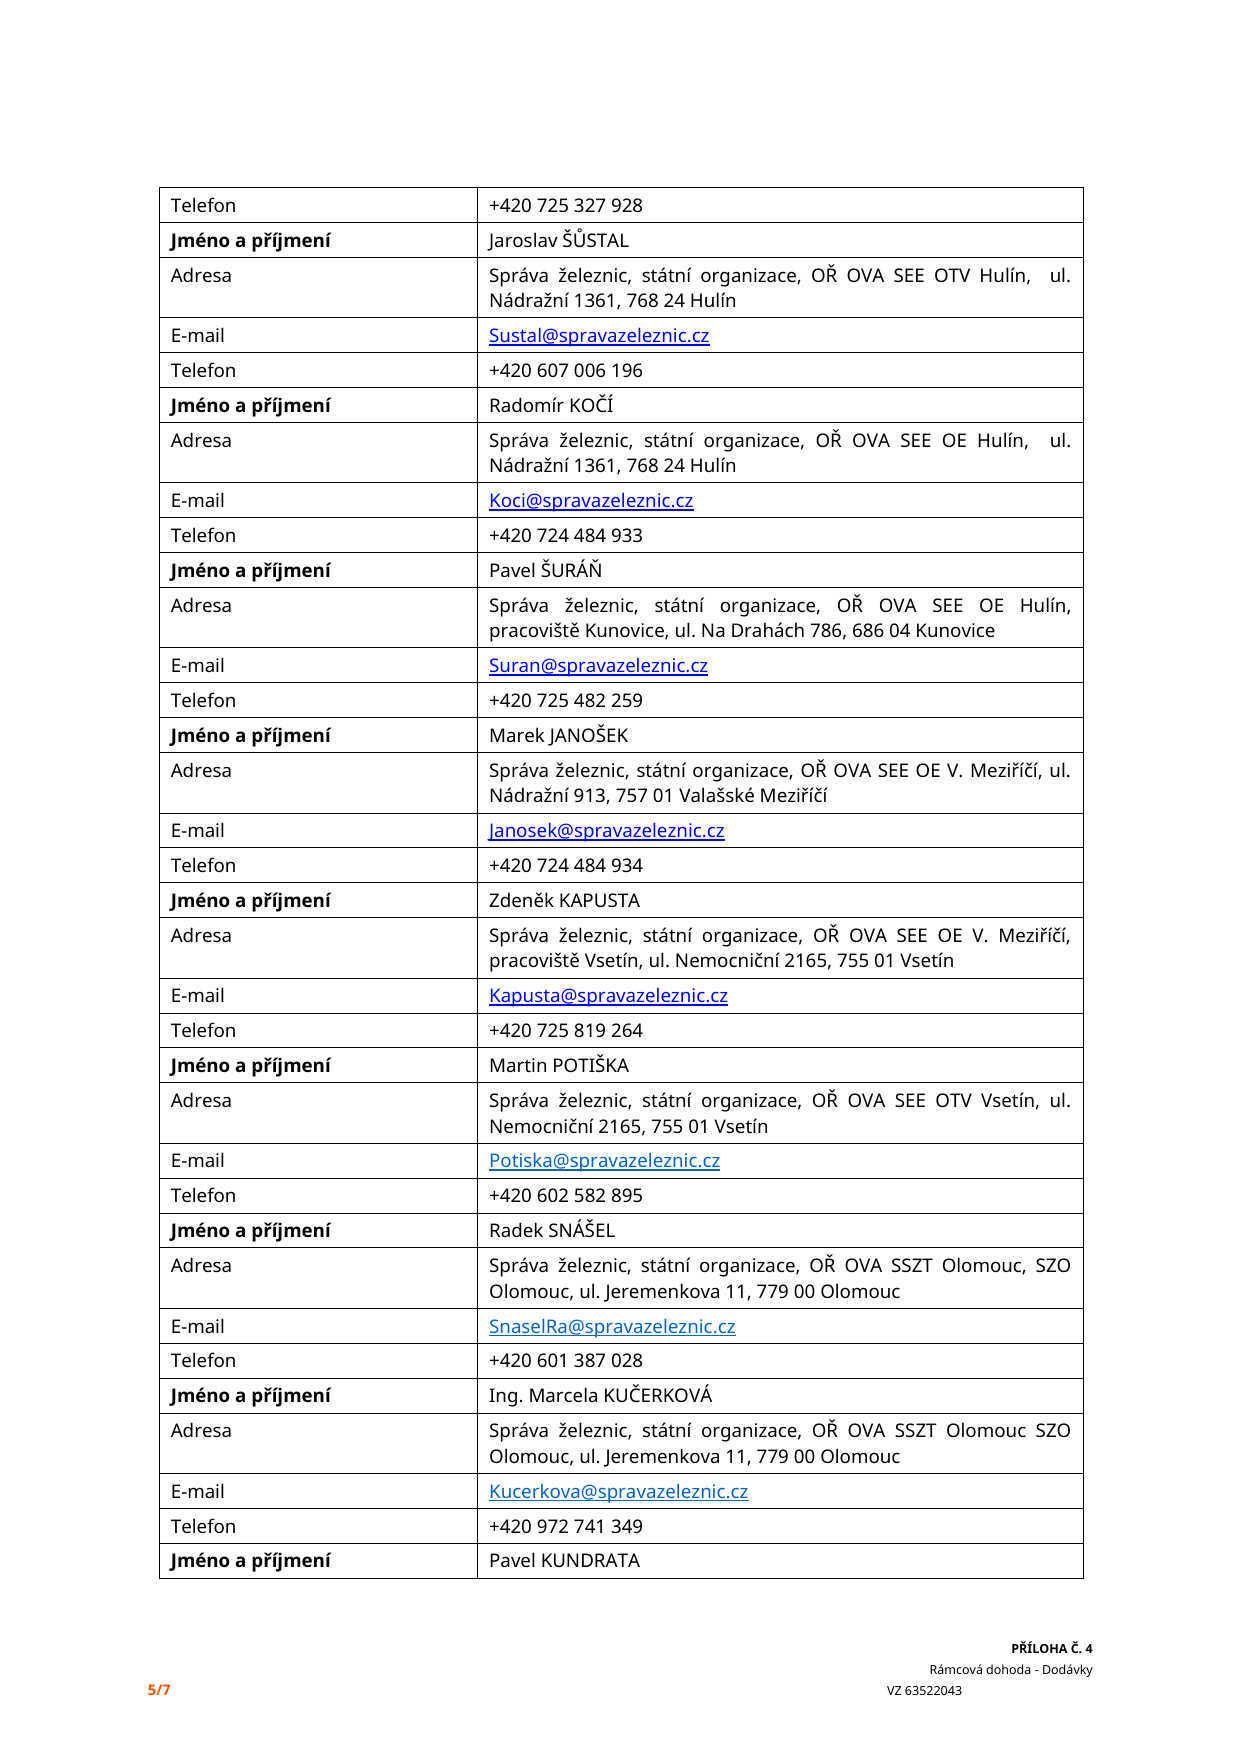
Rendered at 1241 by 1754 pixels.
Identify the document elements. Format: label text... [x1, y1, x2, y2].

table_cell Martin POTIŠKA [478, 1048, 1083, 1082]
table_cell Adresa [160, 753, 477, 812]
table_cell Adresa [160, 1083, 477, 1143]
table_cell Koci@spravazeleznic.cz [478, 483, 1083, 517]
table_cell Potiska@spravazeleznic.cz [478, 1144, 1083, 1177]
table_cell Jméno a příjmení [160, 883, 477, 917]
table_cell E-mail [160, 1309, 477, 1343]
table_cell Správa železnic, státní organizace, OŘ OVA SEE OTV Vsetín, ul. Nemocniční 2165, 755 01 Vsetín [478, 1083, 1083, 1143]
table_cell Radomír KOČÍ [478, 388, 1083, 422]
table_cell Adresa [160, 258, 477, 317]
table_cell +420 724 484 934 [478, 848, 1083, 882]
table_cell Zdeněk KAPUSTA [478, 883, 1083, 917]
table_cell Ing. Marcela KUČERKOVÁ [478, 1379, 1083, 1412]
table_cell Správa železnic, státní organizace, OŘ OVA SEE OTV Hulín, ul. Nádražní 1361, 768 24 Hulín [478, 258, 1083, 317]
table_cell Telefon [160, 1344, 477, 1377]
table_cell E-mail [160, 318, 477, 352]
table_cell Sustal@spravazeleznic.cz [478, 318, 1083, 352]
table_cell Jméno a příjmení [160, 1214, 477, 1247]
table_cell +420 602 582 895 [478, 1179, 1083, 1212]
table_cell Kapusta@spravazeleznic.cz [478, 979, 1083, 1012]
table_cell E-mail [160, 1144, 477, 1177]
table_cell Kucerkova@spravazeleznic.cz [478, 1474, 1083, 1508]
table_cell Radek SNÁŠEL [478, 1214, 1083, 1247]
table_cell Telefon [160, 1014, 477, 1047]
table_cell E-mail [160, 483, 477, 517]
table_cell Telefon [160, 683, 477, 717]
table_cell E-mail [160, 979, 477, 1012]
table_cell Adresa [160, 588, 477, 647]
table_cell +420 725 819 264 [478, 1014, 1083, 1047]
table_cell Správa železnic, státní organizace, OŘ OVA SEE OE V. Meziříčí, pracoviště Vsetín, ul. Nemocniční 2165, 755 01 Vsetín [478, 918, 1083, 977]
table_cell +420 972 741 349 [478, 1509, 1083, 1543]
table_cell Marek JANOŠEK [478, 718, 1083, 752]
table_cell Telefon [160, 518, 477, 552]
table_cell Jaroslav ŠŮSTAL [478, 223, 1083, 257]
table_cell Adresa [160, 423, 477, 482]
table_cell Suran@spravazeleznic.cz [478, 648, 1083, 682]
table_cell Adresa [160, 1414, 477, 1473]
table_cell Pavel KUNDRATA [478, 1544, 1083, 1577]
table_cell +420 725 482 259 [478, 683, 1083, 717]
table_cell Jméno a příjmení [160, 1544, 477, 1577]
table_cell Jméno a příjmení [160, 718, 477, 752]
table_cell Správa železnic, státní organizace, OŘ OVA SSZT Olomouc SZO Olomouc, ul. Jeremenkova 11, 779 00 Olomouc [478, 1414, 1083, 1473]
table_cell E-mail [160, 814, 477, 847]
table_cell Správa železnic, státní organizace, OŘ OVA SEE OE Hulín, ul. Nádražní 1361, 768 24 Hulín [478, 423, 1083, 482]
table_cell E-mail [160, 1474, 477, 1508]
table_cell +420 724 484 933 [478, 518, 1083, 552]
table_cell Telefon [160, 1509, 477, 1543]
table_cell Adresa [160, 918, 477, 977]
table_cell Telefon [160, 188, 477, 222]
table_cell SnaselRa@spravazeleznic.cz [478, 1309, 1083, 1343]
table_cell Správa železnic, státní organizace, OŘ OVA SEE OE V. Meziříčí, ul. Nádražní 913, 757 01 Valašské Meziříčí [478, 753, 1083, 812]
table_cell Telefon [160, 848, 477, 882]
table_cell +420 725 327 928 [478, 188, 1083, 222]
table_cell Janosek@spravazeleznic.cz [478, 814, 1083, 847]
table_cell E-mail [160, 648, 477, 682]
table_cell Telefon [160, 1179, 477, 1212]
table_cell Jméno a příjmení [160, 553, 477, 587]
table_cell Jméno a příjmení [160, 1048, 477, 1082]
table_cell Správa železnic, státní organizace, OŘ OVA SEE OE Hulín, pracoviště Kunovice, ul. Na Drahách 786, 686 04 Kunovice [478, 588, 1083, 647]
table_cell Správa železnic, státní organizace, OŘ OVA SSZT Olomouc, SZO Olomouc, ul. Jeremenkova 11, 779 00 Olomouc [478, 1248, 1083, 1308]
table_cell +420 607 006 196 [478, 353, 1083, 387]
table_cell Jméno a příjmení [160, 388, 477, 422]
table_cell Jméno a příjmení [160, 223, 477, 257]
table_cell Pavel ŠURÁŇ [478, 553, 1083, 587]
table_cell Jméno a příjmení [160, 1379, 477, 1412]
table_cell +420 601 387 028 [478, 1344, 1083, 1377]
table_cell Adresa [160, 1248, 477, 1308]
table_cell Telefon [160, 353, 477, 387]
